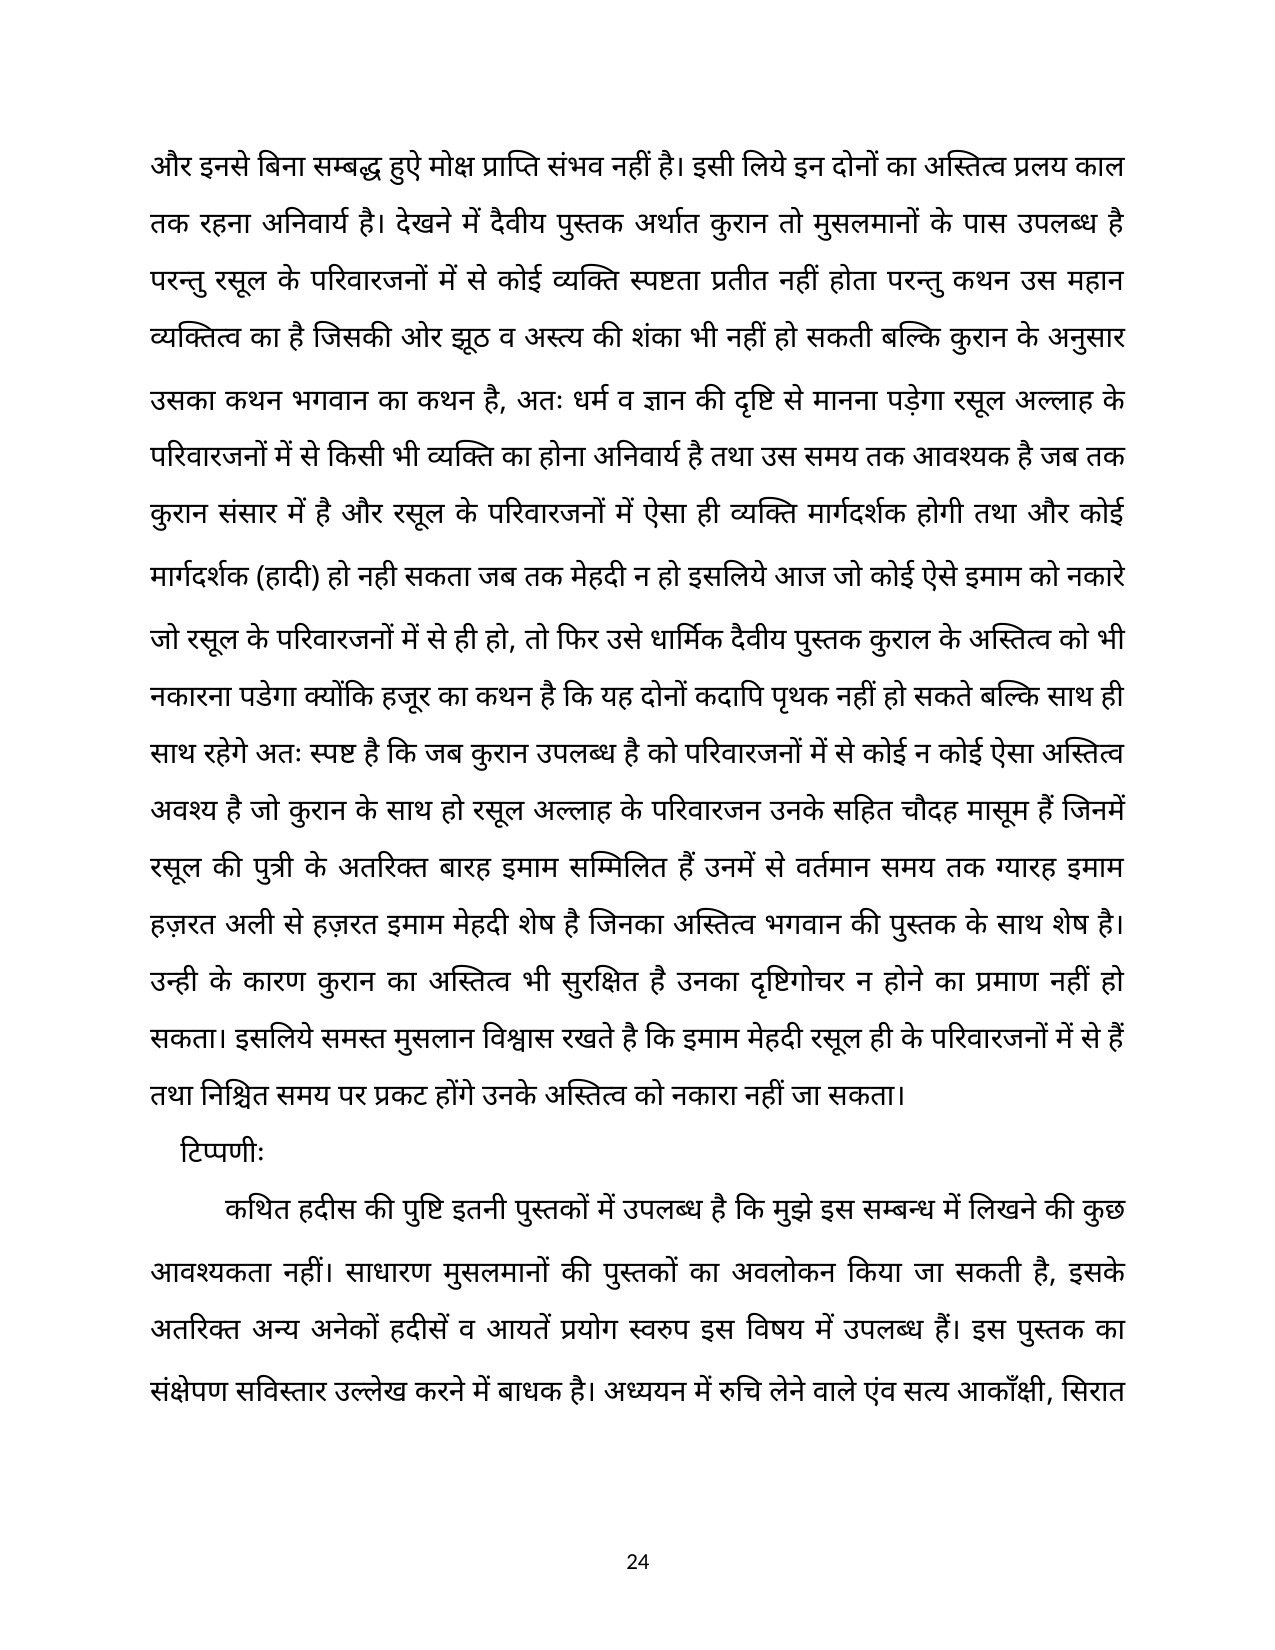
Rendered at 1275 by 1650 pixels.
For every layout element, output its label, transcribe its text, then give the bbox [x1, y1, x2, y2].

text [150, 1193, 1125, 1414]
text टिप्पणीः [150, 1136, 1125, 1174]
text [150, 150, 1125, 1117]
